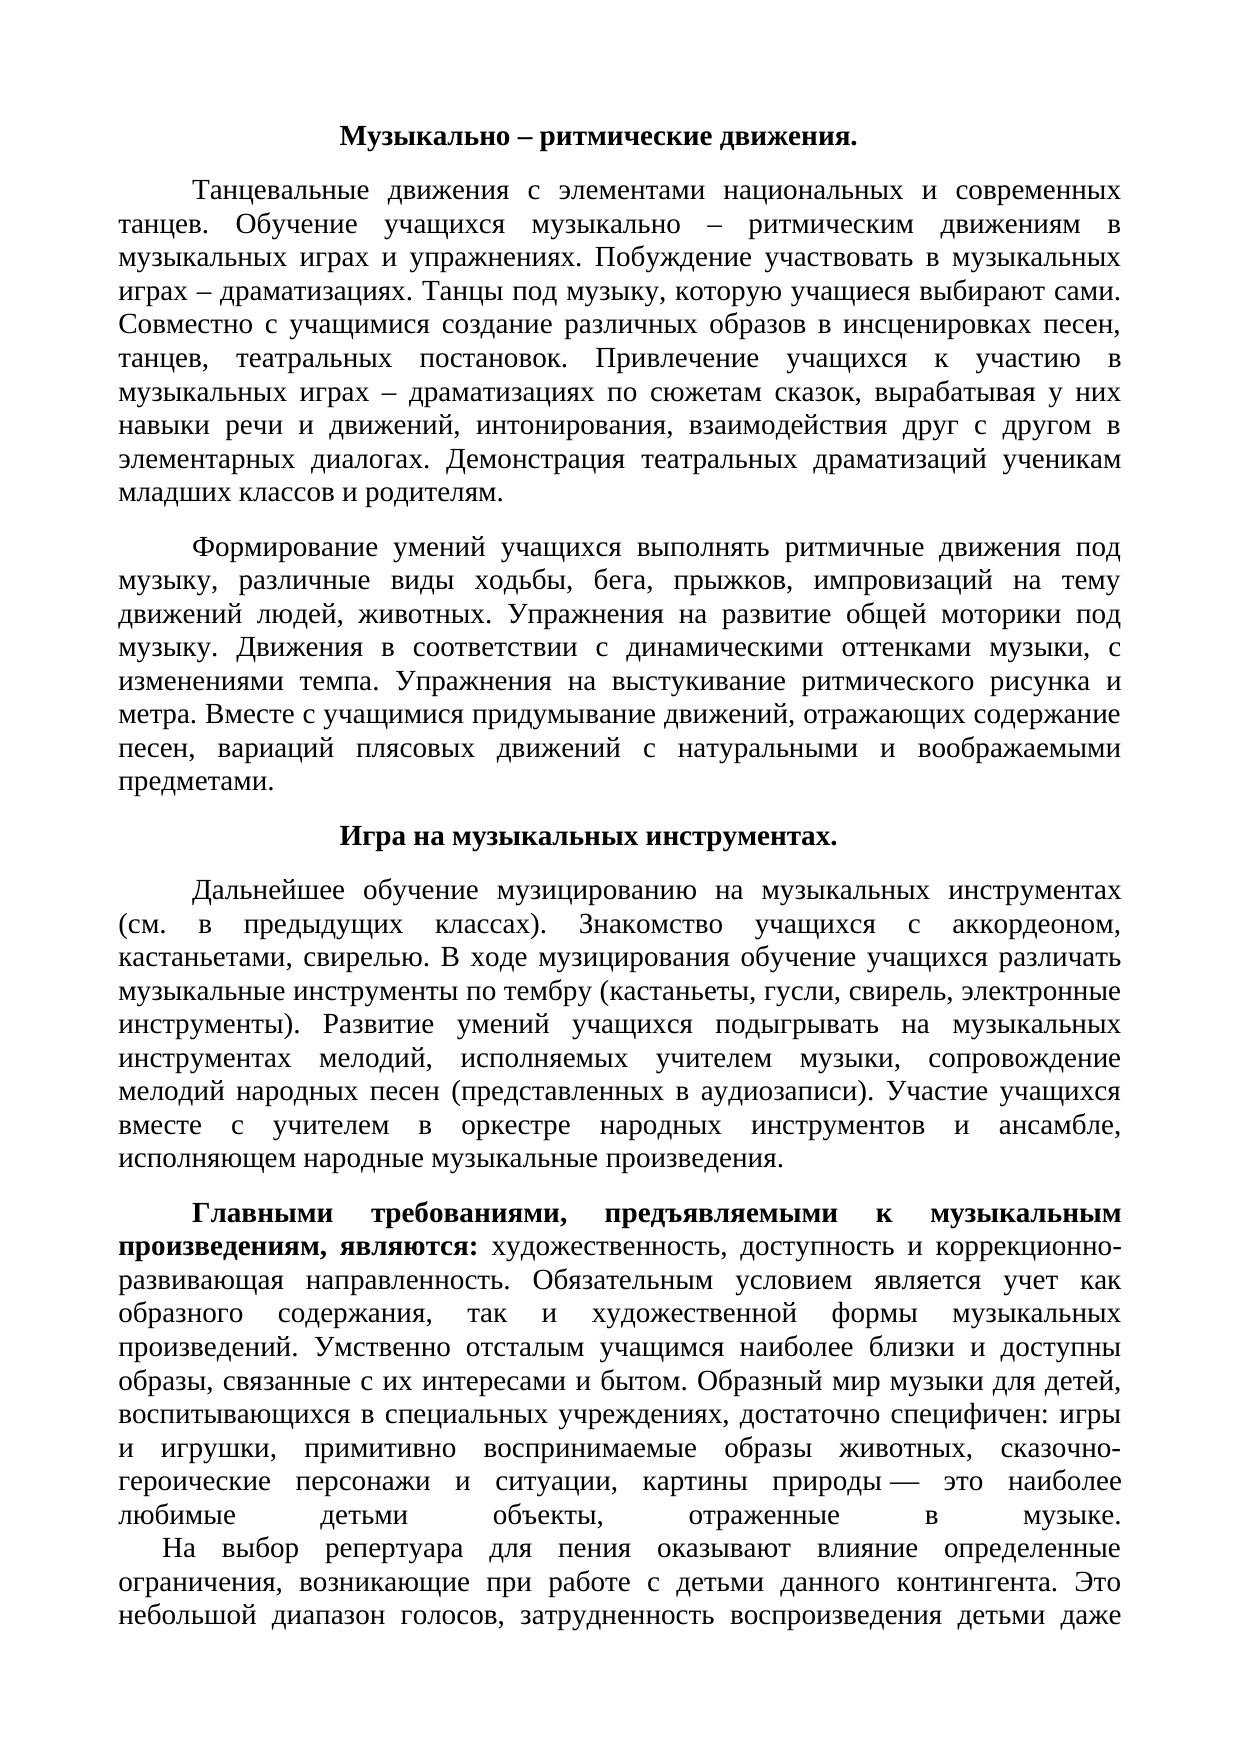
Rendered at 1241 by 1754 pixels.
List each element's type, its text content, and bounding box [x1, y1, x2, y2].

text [118, 1195, 1122, 1631]
text Формирование умений учащихся выполнять ритмичные движения под музыку, различные виды ходьбы, бега, прыжков, импровизаций на тему движений людей, животных. Упражнения на развитие общей моторики под музыку. Движения в соответствии с динамическими оттенками музыки, с изменениями темпа. Упражнения на выстукивание ритмического рисунка и метра. Вместе с учащимися придумывание движений, отражающих содержание песен, вариаций плясовых движений с натуральными и воображаемыми предметами. [118, 529, 1122, 797]
text Игра на музыкальных инструментах. [266, 818, 1122, 851]
text Музыкально – ритмические движения. [266, 118, 1122, 152]
text Дальнейшее обучение музицированию на музыкальных инструментах (см. в предыдущих классах). Знакомство учащихся с аккордеоном, кастаньетами, свирелью. В ходе музицирования обучение учащихся различать музыкальные инструменты по тембру (кастаньеты, гусли, свирель, электронные инструменты). Развитие умений учащихся подыгрывать на музыкальных инструментах мелодий, исполняемых учителем музыки, сопровождение мелодий народных песен (представленных в аудиозаписи). Участие учащихся вместе с учителем в оркестре народных инструментов и ансамбле, исполняющем народные музыкальные произведения. [118, 872, 1122, 1174]
text Танцевальные движения с элементами национальных и современных танцев. Обучение учащихся музыкально – ритмическим движениям в музыкальных играх и упражнениях. Побуждение участвовать в музыкальных играх – драматизациях. Танцы под музыку, которую учащиеся выбирают сами. Совместно с учащимися создание различных образов в инсценировках песен, танцев, театральных постановок. Привлечение учащихся к участию в музыкальных играх – драматизациях по сюжетам сказок, вырабатывая у них навыки речи и движений, интонирования, взаимодействия друг с другом в элементарных диалогах. Демонстрация театральных драматизаций ученикам младших классов и родителям. [118, 172, 1122, 508]
